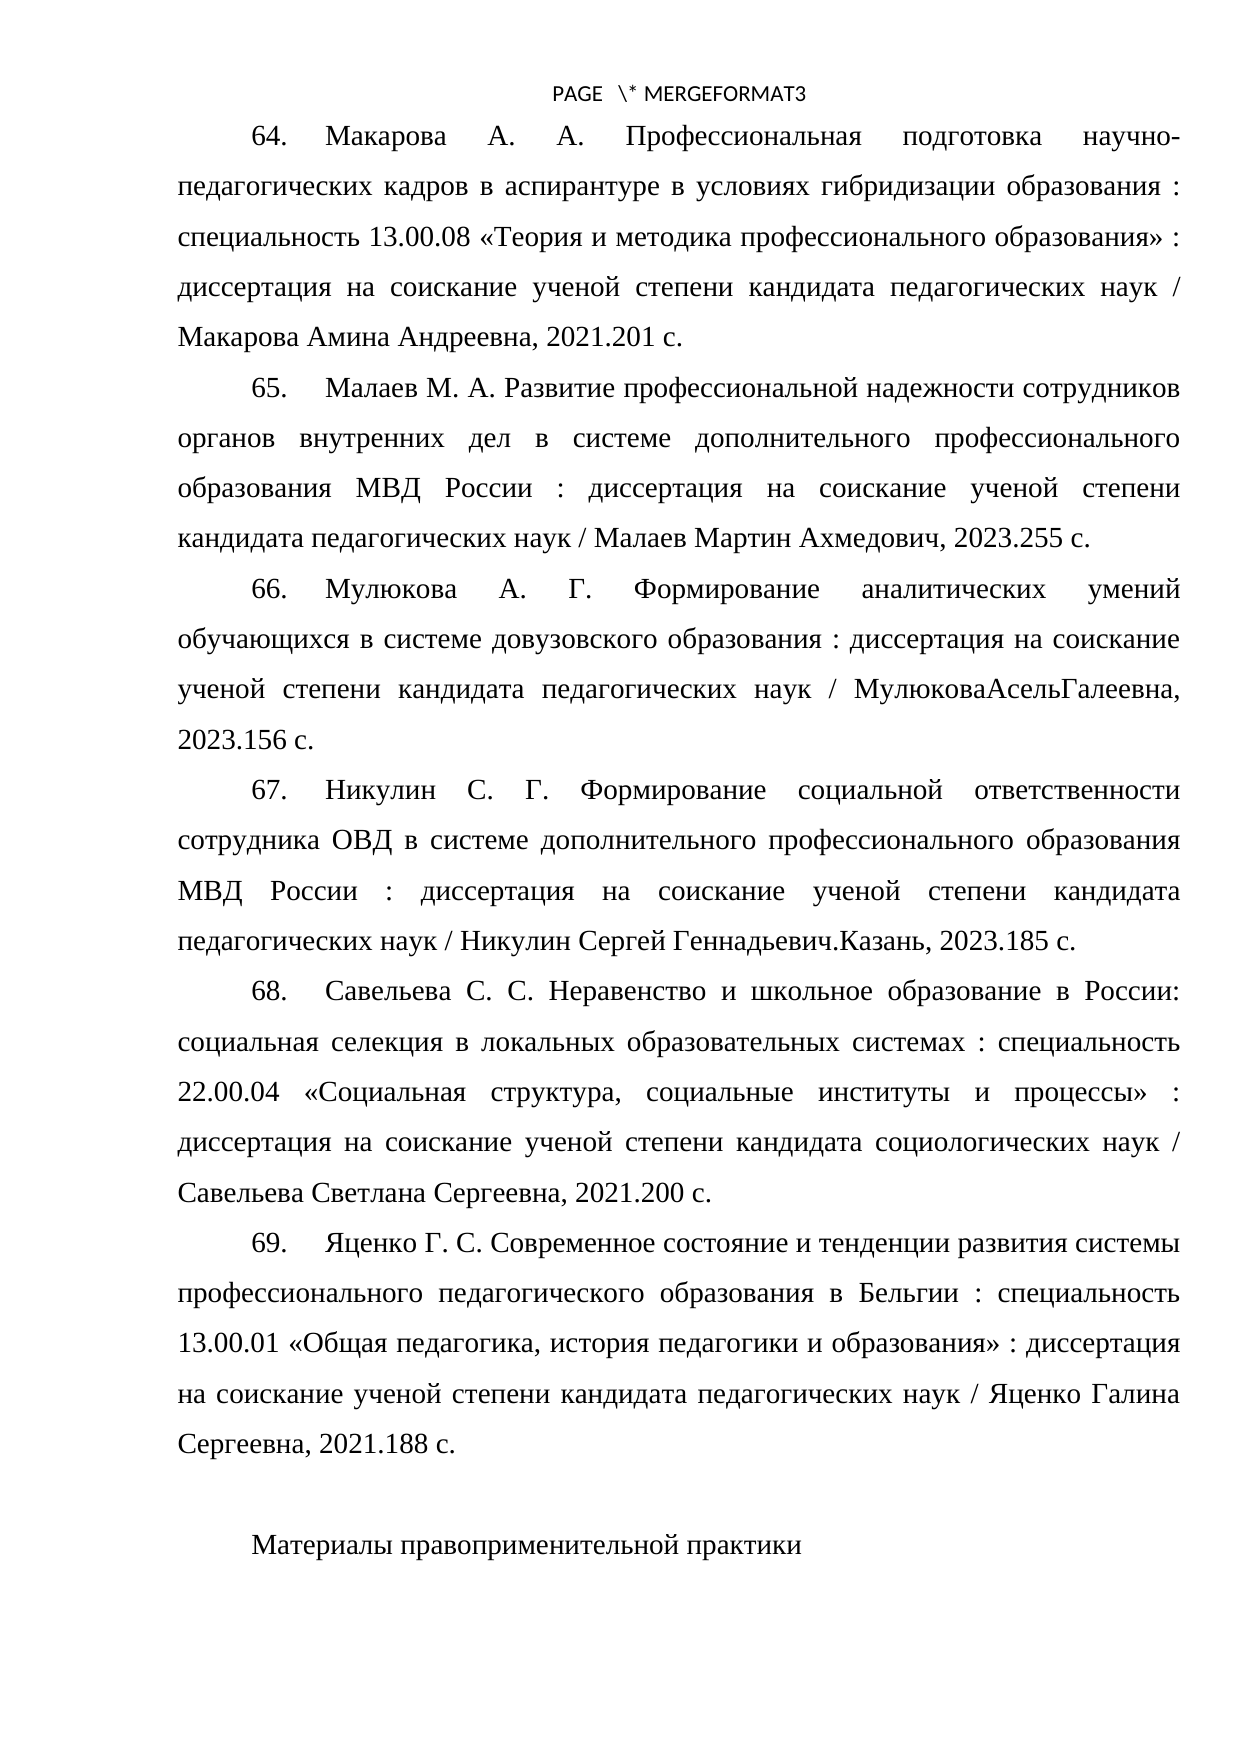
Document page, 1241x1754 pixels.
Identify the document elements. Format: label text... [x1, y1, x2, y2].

list Никулин С. Г. Формирование социальной ответственности сотрудника ОВД в системе дополнительного профессионального образования МВД России : диссертация на соискание ученой степени кандидата педагогических наук / Никулин Сергей Геннадьевич.Казань, 2023.185 с. [177, 772, 1181, 957]
list Савельева С. С. Неравенство и школьное образование в России: социальная селекция в локальных образовательных системах : специальность 22.00.04 «Социальная структура, социальные институты и процессы» : диссертация на соискание ученой степени кандидата социологических наук / Савельева Светлана Сергеевна, 2021.200 с. [177, 973, 1181, 1208]
list Малаев М. А. Развитие профессиональной надежности сотрудников органов внутренних дел в системе дополнительного профессионального образования МВД России : диссертация на соискание ученой степени кандидата педагогических наук / Малаев Мартин Ахмедович, 2023.255 с. [177, 370, 1181, 554]
list Макарова А. А. Профессиональная подготовка научно-педагогических кадров в аспирантуре в условиях гибридизации образования : специальность 13.00.08 «Теория и методика профессионального образования» : диссертация на соискание ученой степени кандидата педагогических наук / Макарова Амина Андреевна, 2021.201 с. [177, 118, 1181, 353]
list Яценко Г. С. Современное состояние и тенденции развития системы профессионального педагогического образования в Бельгии : специальность 13.00.01 «Общая педагогика, история педагогики и образования» : диссертация на соискание ученой степени кандидата педагогических наук / Яценко Галина Сергеевна, 2021.188 с. [177, 1225, 1181, 1460]
text Материалы правоприменительной практики [177, 1527, 1181, 1560]
list Мулюкова А. Г. Формирование аналитических умений обучающихся в системе довузовского образования : диссертация на соискание ученой степени кандидата педагогических наук / МулюковаАсельГалеевна, 2023.156 с. [177, 571, 1181, 755]
